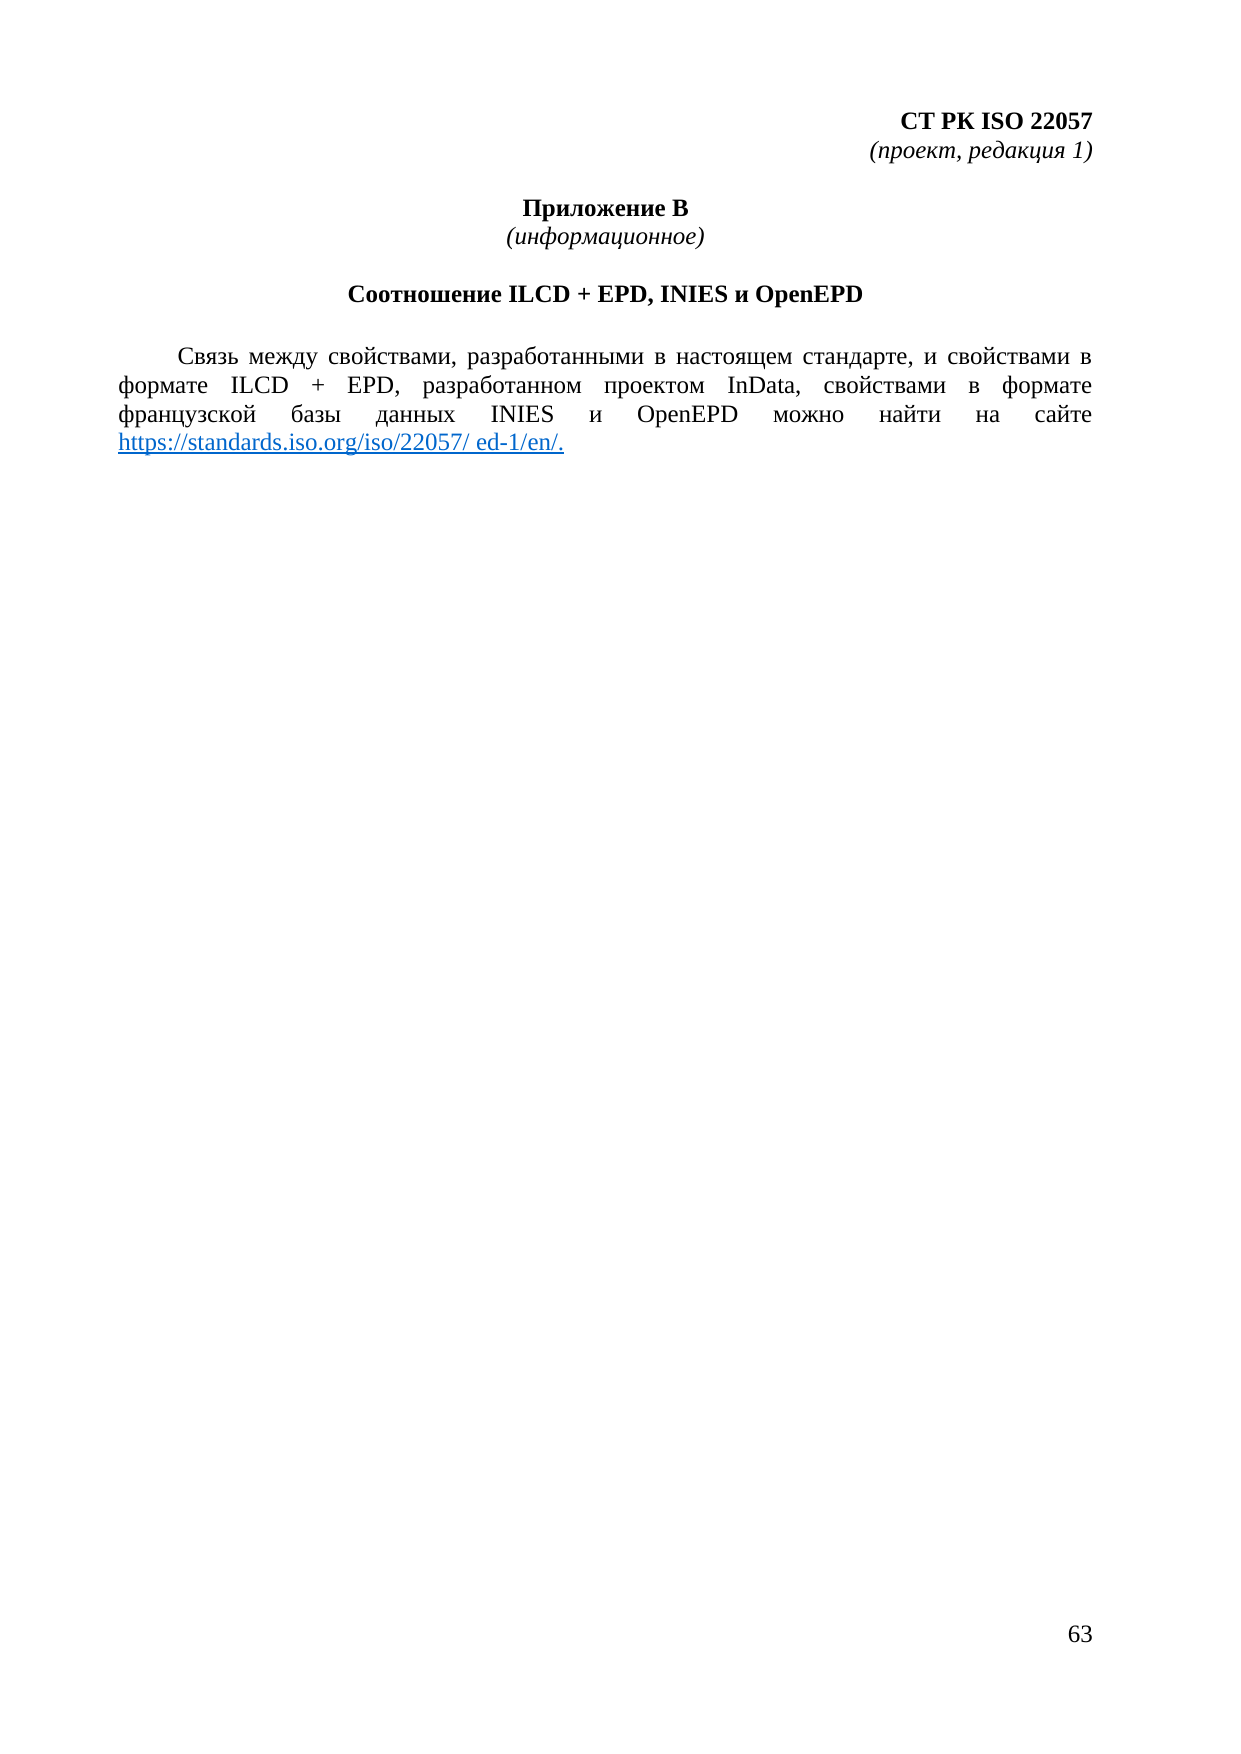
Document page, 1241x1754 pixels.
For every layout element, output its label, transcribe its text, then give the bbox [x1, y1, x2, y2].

subtitle Приложение В [118, 193, 1092, 221]
text Связь между свойствами, разработанными в настоящем стандарте, и свойствами в формате ILCD + EPD, разработанном проектом InData, свойствами в формате французской базы данных INIES и OpenEPD можно найти на сайте https://standards.iso.org/iso/22057/ ed-1/en/. [118, 341, 1092, 456]
text Соотношение ILCD + EPD, INIES и OpenEPD [118, 279, 1092, 308]
subtitle (информационное) [118, 221, 1092, 250]
